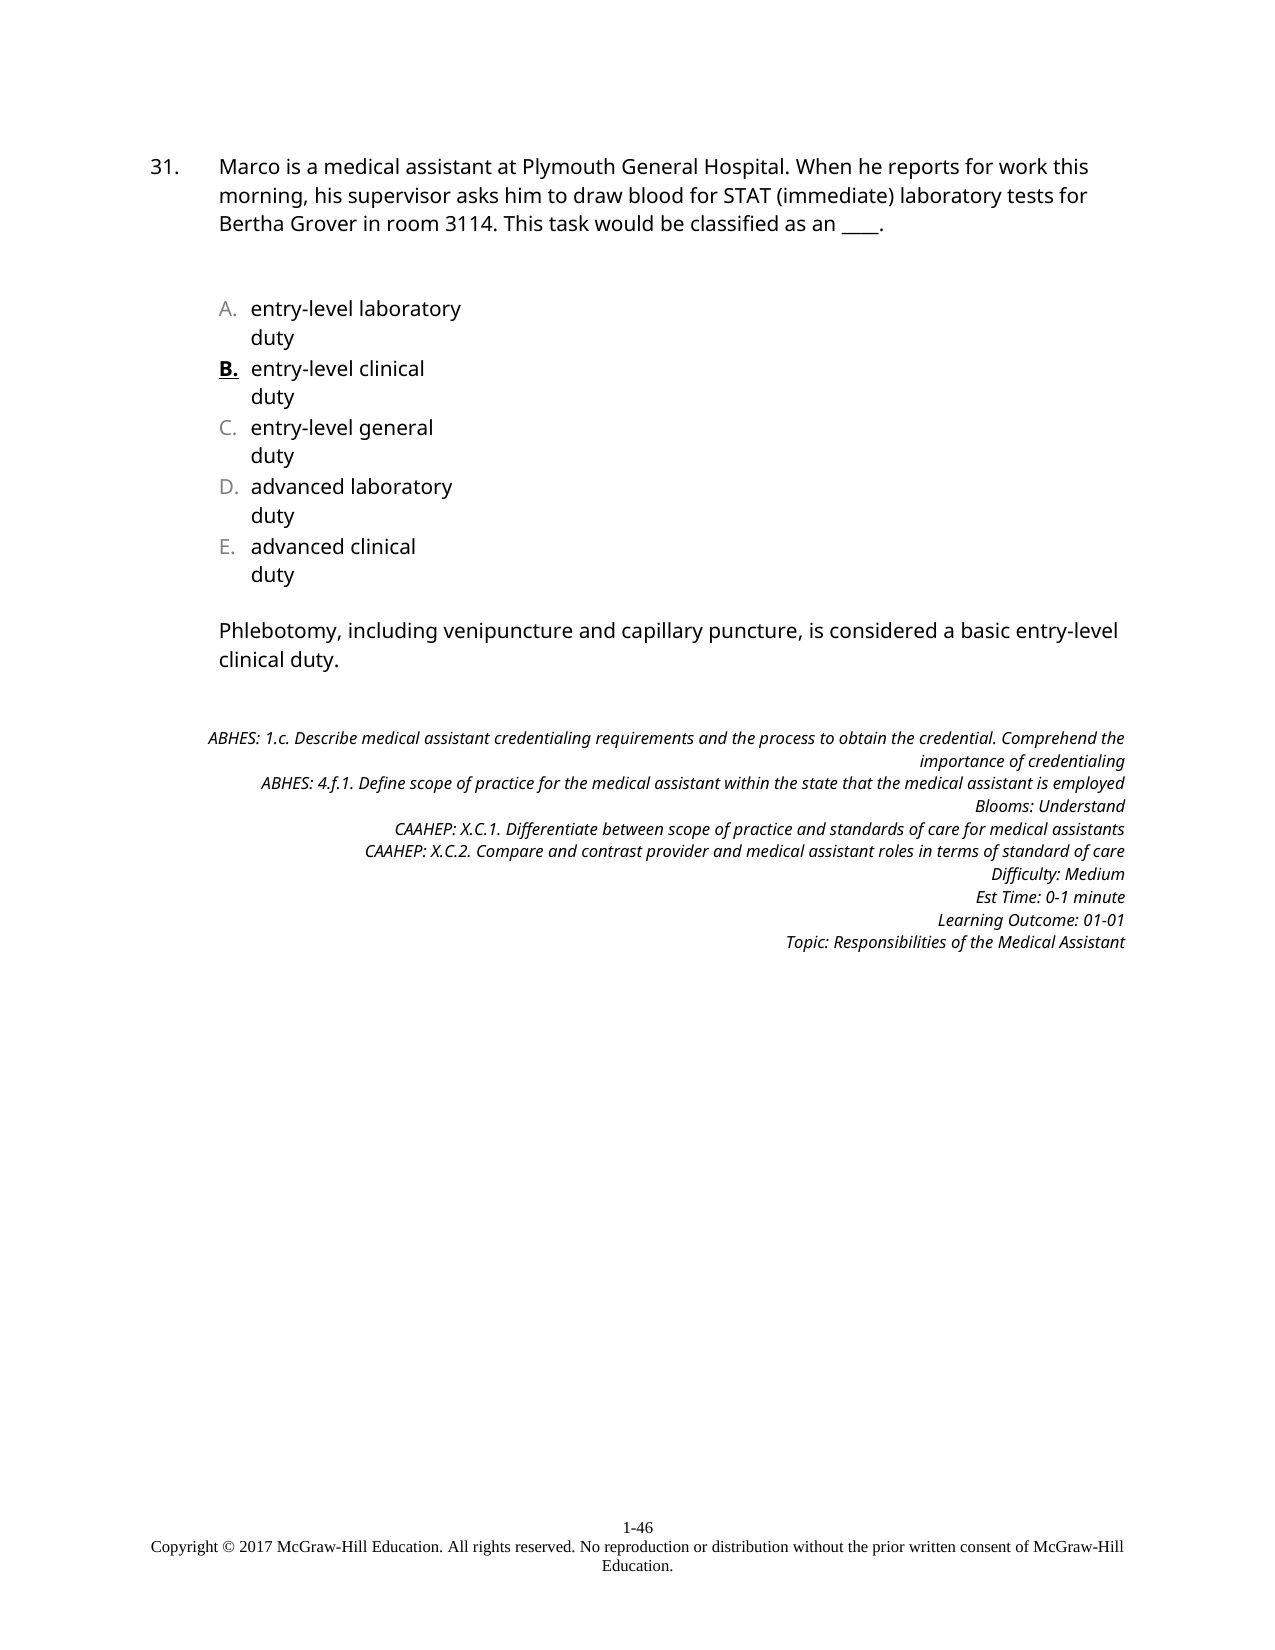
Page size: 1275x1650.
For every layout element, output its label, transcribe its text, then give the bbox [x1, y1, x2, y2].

table_header 31. [150, 153, 218, 701]
table_header ABHES: 1.c. Describe medical assistant credentialing requirements and the process to obtain the credential. Comprehend the importance of credentialing ABHES: 4.f.1. Define scope of practice for the medical assistant within the state that the medical assistant is employed Blooms: Understand CAAHEP: X.C.1. Differentiate between scope of practice and standards of care for medical assistants CAAHEP: X.C.2. Compare and contrast provider and medical assistant roles in terms of standard of care Difficulty: Medium Est Time: 0-1 minute Learning Outcome: 01-01 Topic: Responsibilities of the Medical Assistant [150, 726, 1125, 982]
table_header Marco is a medical assistant at Plymouth General Hospital. When he reports for work this morning, his supervisor asks him to draw blood for STAT (immediate) laboratory tests for Bertha Grover in room 3114. This task would be classified as an ____. Phlebotomy, including venipuncture and capillary puncture, is considered a basic entry-level clinical duty. [219, 153, 1125, 701]
